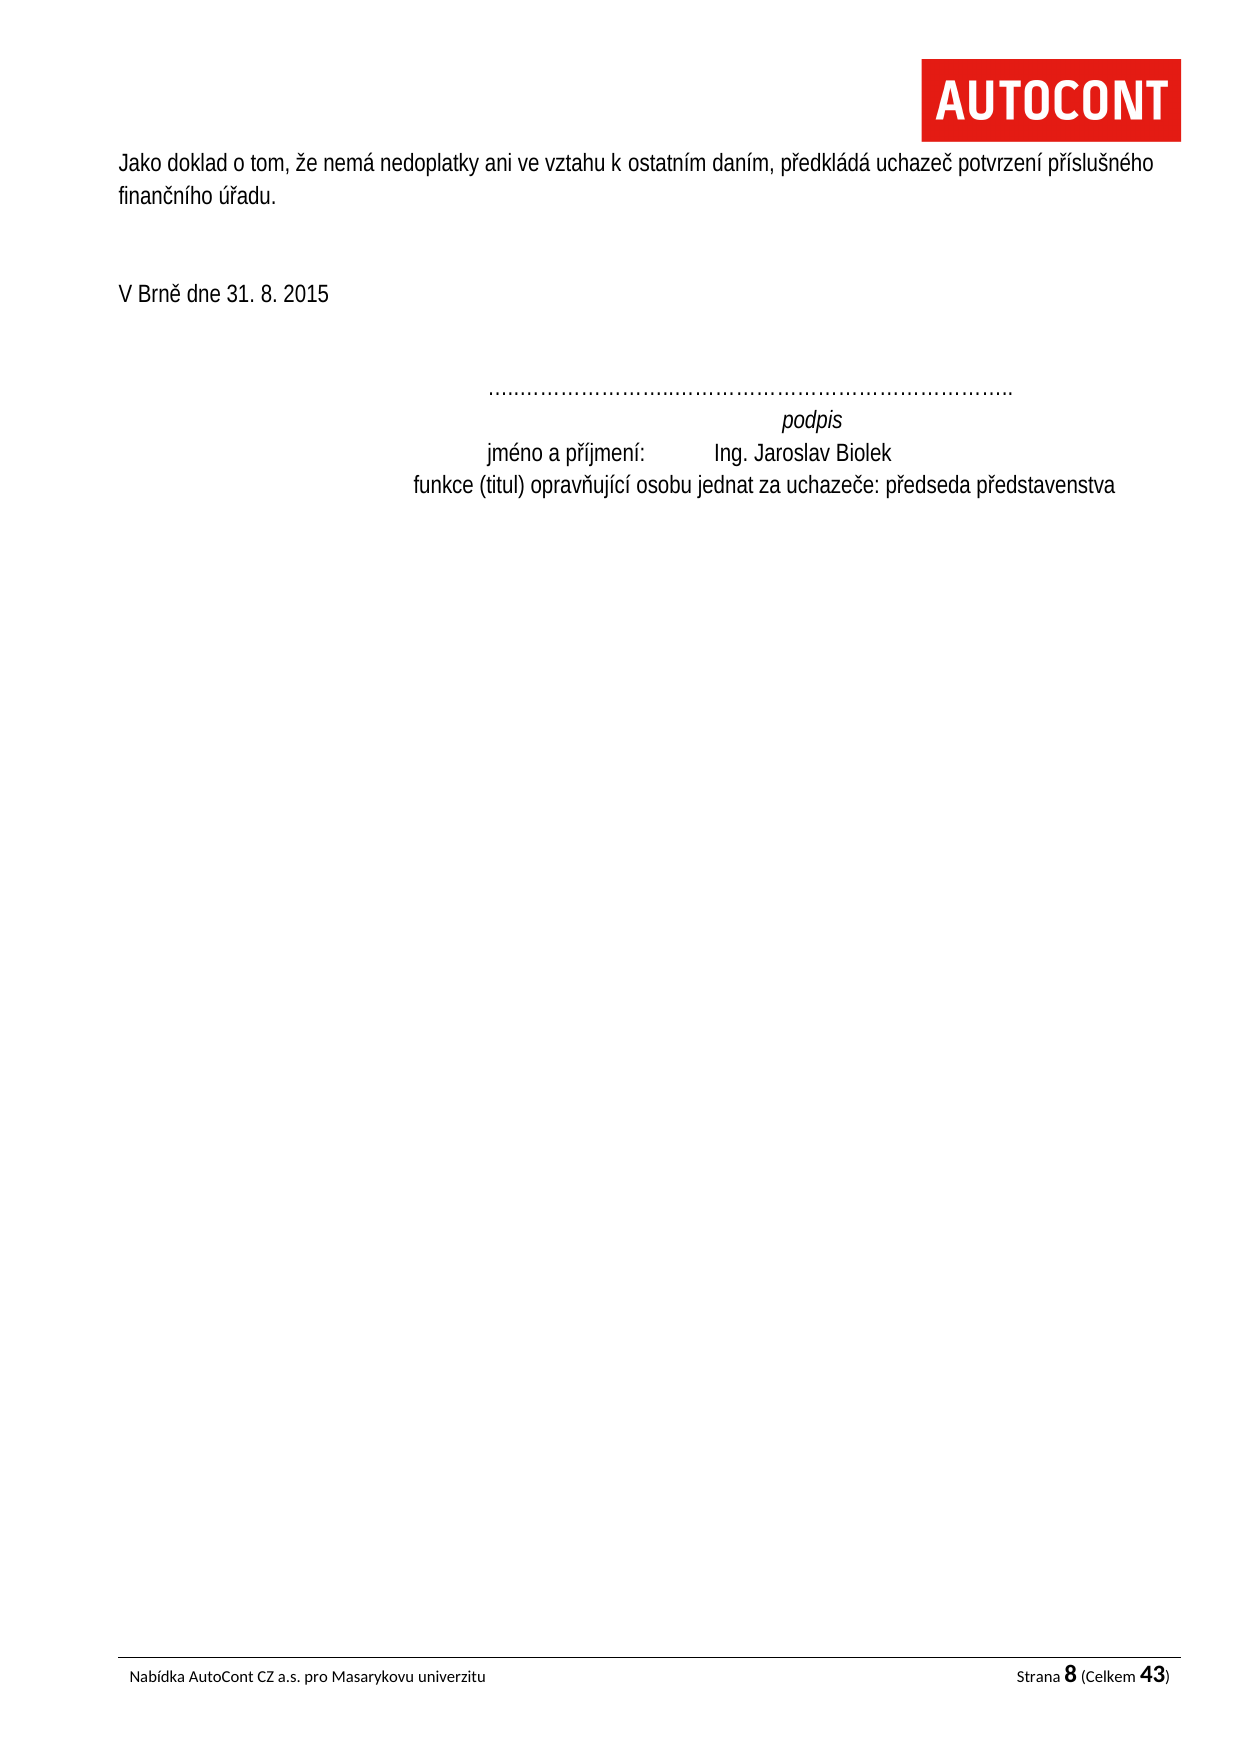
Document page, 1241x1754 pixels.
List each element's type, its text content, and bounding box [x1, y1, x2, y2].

text funkce (titul) opravňující osobu jednat za uchazeče: předseda představenstva [118, 470, 1181, 499]
text V Brně dne 31. 8. 2015 [118, 279, 1181, 308]
text jméno a příjmení: Ing. Jaroslav Biolek [118, 437, 1181, 466]
text podpis [118, 404, 1181, 433]
text Jako doklad o tom, že nemá nedoplatky ani ve vztahu k ostatním daním, předkládá uchazeč potvrzení příslušného finančního úřadu. [118, 148, 1181, 209]
text …..…………………..………………………………………….. [118, 342, 1181, 400]
picture [921, 59, 1182, 142]
